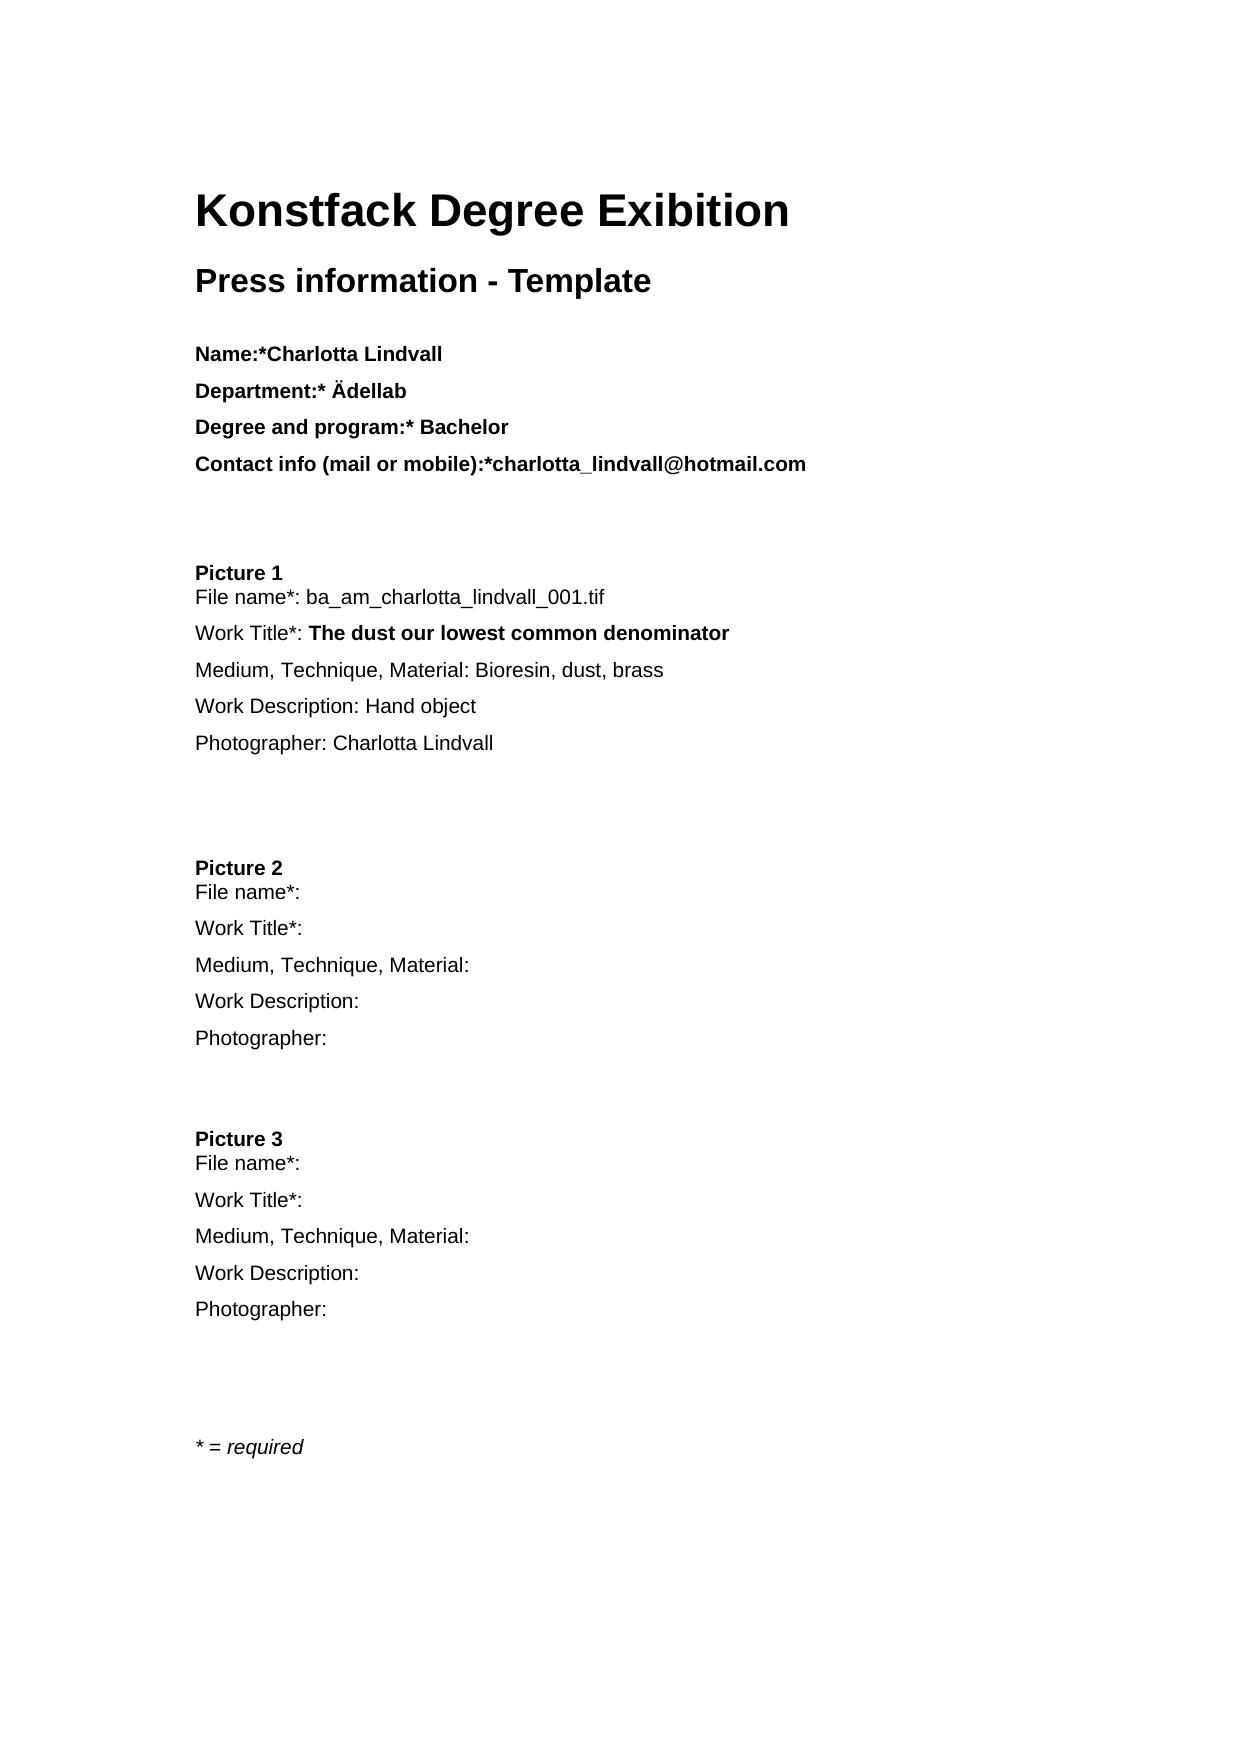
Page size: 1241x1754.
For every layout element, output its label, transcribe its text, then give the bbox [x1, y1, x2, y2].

subtitle Konstfack Degree Exibition [195, 183, 1057, 236]
text Work Title*: The dust our lowest common denominator [195, 621, 1057, 645]
text Work Title*: [195, 1187, 1057, 1211]
text Work Title*: [195, 916, 1057, 940]
text Photographer: [195, 1297, 1057, 1349]
text Work Description: [195, 989, 1057, 1013]
text Photographer: Charlotta Lindvall [195, 731, 1057, 807]
text Picture 2 File name*: [195, 856, 1057, 904]
text * = required [195, 1434, 1057, 1458]
text Work Description: [195, 1260, 1057, 1284]
text Photographer: [195, 1026, 1057, 1078]
text Department:* Ädellab [195, 378, 1057, 402]
text Picture 1 File name*: ba_am_charlotta_lindvall_001.tif [195, 561, 1057, 609]
text Medium, Technique, Material: [195, 953, 1057, 977]
text Medium, Technique, Material: Bioresin, dust, brass [195, 658, 1057, 682]
text Medium, Technique, Material: [195, 1224, 1057, 1248]
subtitle Press information - Template [195, 261, 1057, 299]
text Contact info (mail or mobile):*charlotta_lindvall@hotmail.com [195, 451, 1057, 475]
text Picture 3 File name*: [195, 1127, 1057, 1175]
text Degree and program:* Bachelor [195, 415, 1057, 439]
text Work Description: Hand object [195, 694, 1057, 718]
text Name:*Charlotta Lindvall [195, 342, 1057, 366]
